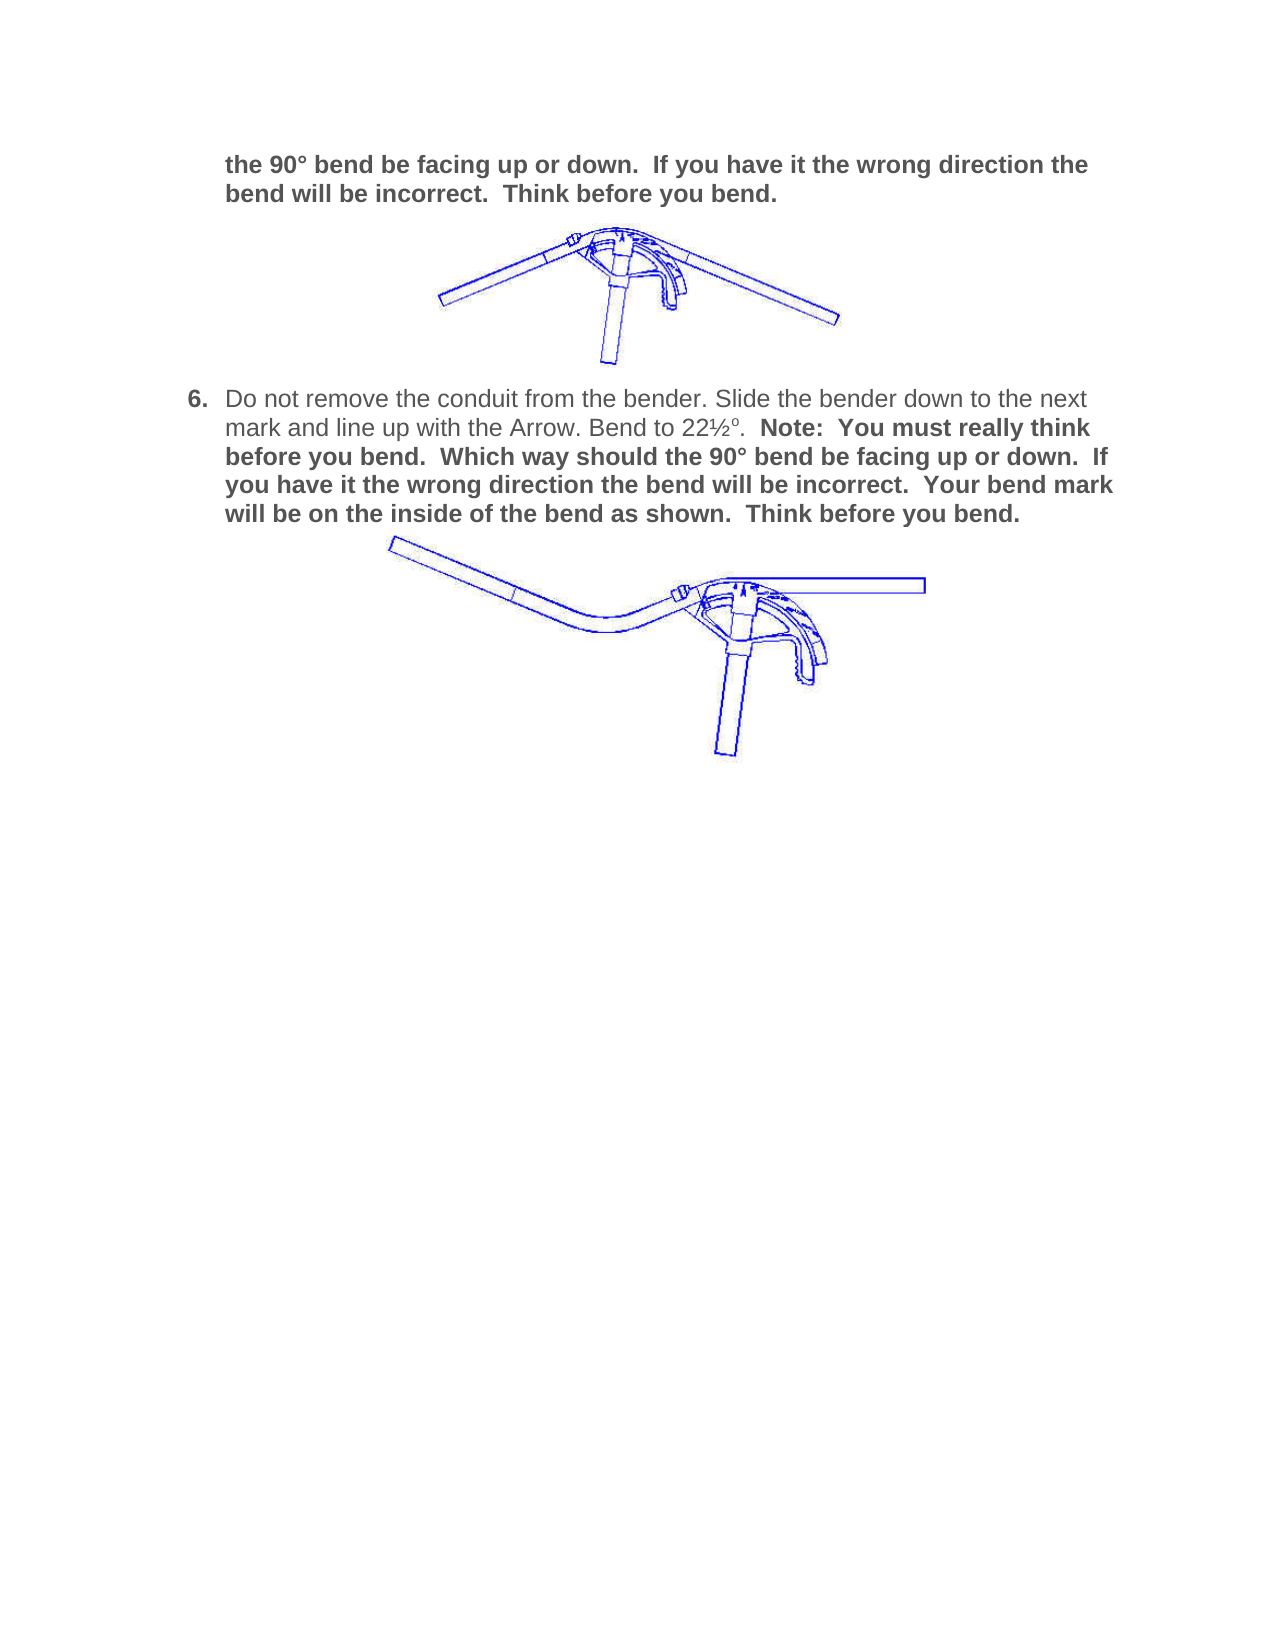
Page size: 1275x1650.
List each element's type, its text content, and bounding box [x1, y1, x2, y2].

picture [386, 527, 927, 774]
list Do not remove the conduit from the bender. Slide the bender down to the next mark and line up with the Arrow. Bend to 22½o. Note: You must really think before you bend. Which way should the 90° bend be facing up or down. If you have it the wrong direction the bend will be incorrect. Your bend mark will be on the inside of the bend as shown. Think before you bend. [187, 384, 1125, 528]
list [187, 150, 1125, 207]
picture [431, 207, 844, 384]
